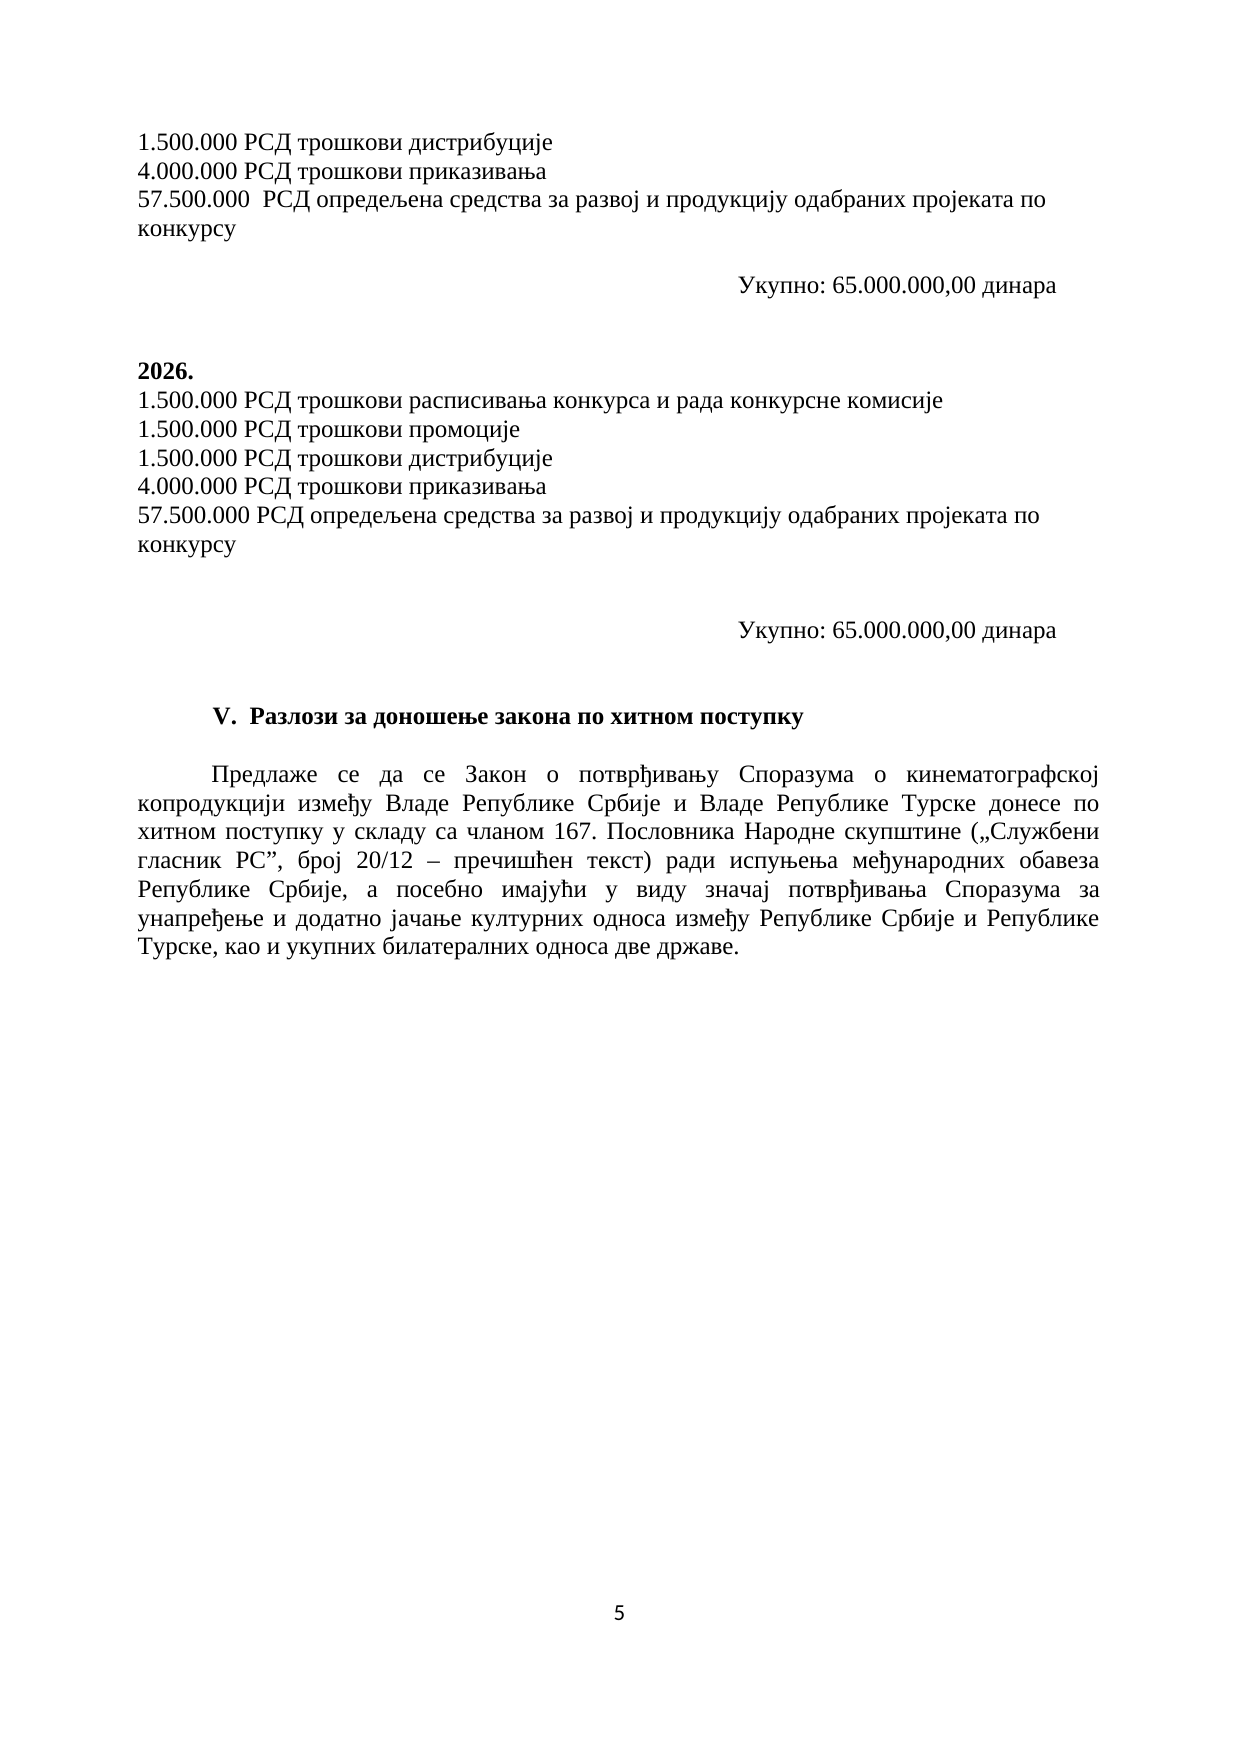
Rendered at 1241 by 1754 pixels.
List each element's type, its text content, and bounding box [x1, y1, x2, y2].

text 1.500.000 РСД трошкови расписивања конкурса и рада конкурсне комисије [137, 385, 1101, 414]
text 4.000.000 РСД трошкови приказивања [137, 471, 1101, 500]
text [137, 184, 1101, 242]
text Укупно: 65.000.000,00 динара [662, 587, 1101, 644]
text 57.500.000 РСД опредељена средства за развој и продукцију одабраних пројеката по конкурсу [137, 500, 1101, 558]
text 1.500.000 РСД трошкови дистрибуције [137, 127, 1101, 156]
text Предлаже се да се Закон о потврђивању Споразума о кинематографској копродукцији између Владе Републике Србије и Владе Републике Турске донесе по хитном поступку у складу са чланом 167. Пословника Народне скупштине („Службени гласник РС”, број 20/12 – пречишћен текст) ради испуњења међународних обавеза Републике Србије, а посебно имајући у виду значај потврђивања Споразума за унапређење и додатно јачање културних односа између Републике Србије и Републике Турске, као и укупних билатералних односа две државе. [137, 759, 1101, 960]
text 1.500.000 РСД трошкови дистрибуције [137, 443, 1101, 471]
text Укупно: 65.000.000,00 динара [662, 242, 1101, 299]
text 4.000.000 РСД трошкови приказивања [137, 156, 1101, 184]
text V. Разлози за доношење закона по хитном поступку [137, 701, 1101, 730]
text 2026. [137, 356, 1101, 385]
text 1.500.000 РСД трошкови промоције [137, 414, 1101, 443]
